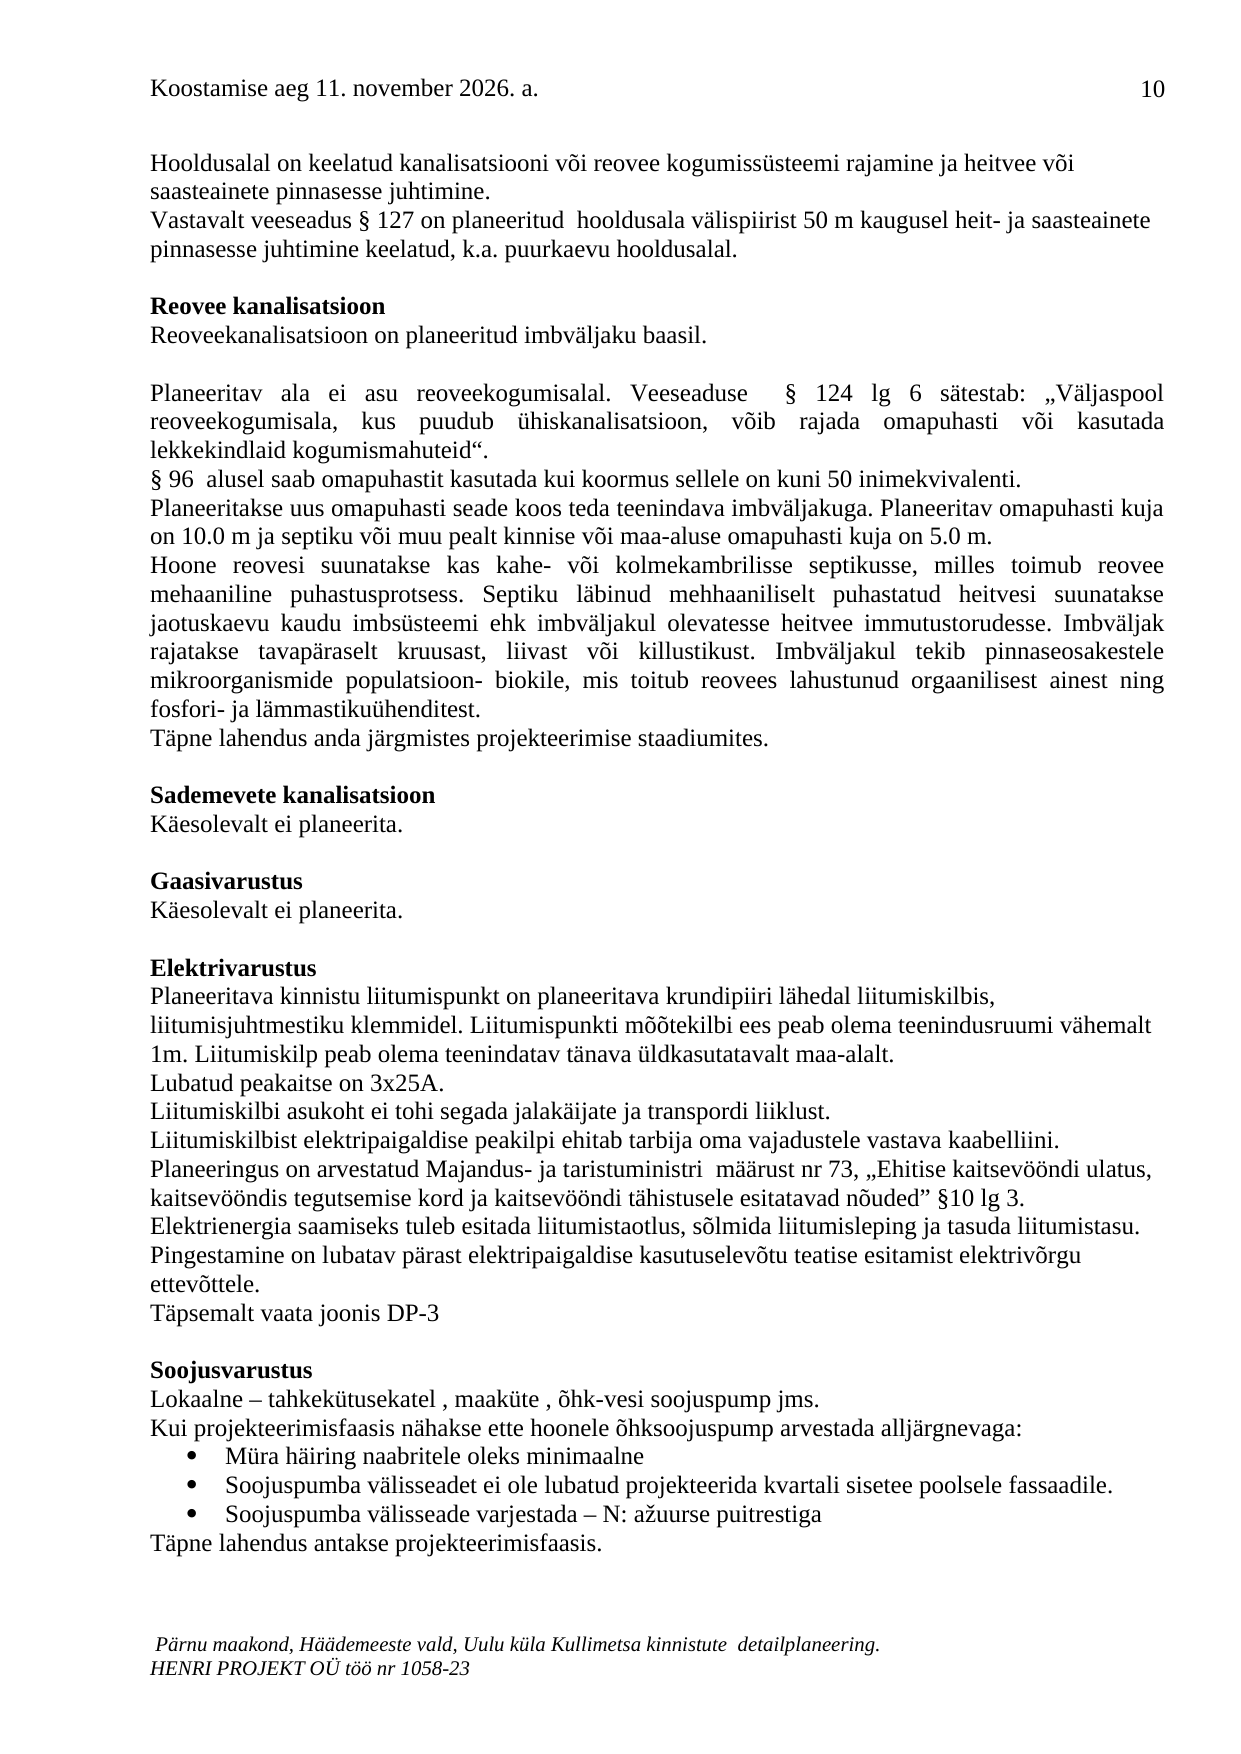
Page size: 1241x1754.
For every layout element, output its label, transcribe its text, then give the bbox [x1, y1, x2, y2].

text Kui projekteerimisfaasis nähakse ette hoonele õhksoojuspump arvestada alljärgnevaga: [150, 1413, 1165, 1441]
list Sademevete kanalisatsioon [150, 780, 1165, 809]
text Lokaalne – tahkekütusekatel , maaküte , õhk-vesi soojuspump jms. [150, 1384, 1165, 1413]
text Soojusvarustus [150, 1355, 1165, 1384]
list Reovee kanalisatsioon [150, 291, 1165, 320]
text Planeeritava kinnistu liitumispunkt on planeeritava krundipiiri lähedal liitumiskilbis, liitumisjuhtmestiku klemmidel. Liitumispunkti mõõtekilbi ees peab olema teenindusruumi vähemalt 1m. Liitumiskilp peab olema teenindatav tänava üldkasutatavalt maa-alalt. [150, 981, 1165, 1068]
list Soojuspumba välisseade varjestada – N: ažuurse puitrestiga [187, 1499, 1165, 1528]
list Soojuspumba välisseadet ei ole lubatud projekteerida kvartali sisetee poolsele fassaadile. [187, 1470, 1165, 1499]
list Müra häiring naabritele oleks minimaalne [187, 1441, 1165, 1470]
text Liitumiskilbist elektripaigaldise peakilpi ehitab tarbija oma vajadustele vastava kaabelliini. [150, 1125, 1165, 1154]
text Reoveekanalisatsioon on planeeritud imbväljaku baasil. [150, 320, 1165, 349]
text Planeeritav ala ei asu reoveekogumisalal. Veeseaduse § 124 lg 6 sätestab: „Väljaspool reoveekogumisala, kus puudub ühiskanalisatsioon, võib rajada omapuhasti või kasutada lekkekindlaid kogumismahuteid“. [150, 378, 1165, 464]
text Planeeringus on arvestatud Majandus- ja taristuministri määrust nr 73, „Ehitise kaitsevööndi ulatus, kaitsevööndis tegutsemise kord ja kaitsevööndi tähistusele esitatavad nõuded” §10 lg 3. [150, 1154, 1165, 1211]
text Käesolevalt ei planeerita. [150, 895, 1165, 924]
text § 96 alusel saab omapuhastit kasutada kui koormus sellele on kuni 50 inimekvivalenti. [150, 464, 1165, 493]
text Elektrivarustus [150, 953, 1165, 981]
text Liitumiskilbi asukoht ei tohi segada jalakäijate ja transpordi liiklust. [150, 1096, 1165, 1125]
text Lubatud peakaitse on 3x25A. [150, 1068, 1165, 1096]
text Täpne lahendus antakse projekteerimisfaasis. [150, 1528, 1165, 1556]
text Täpne lahendus anda järgmistes projekteerimise staadiumites. [150, 723, 1165, 751]
text Täpsemalt vaata joonis DP-3 [150, 1298, 1165, 1326]
text Pingestamine on lubatav pärast elektripaigaldise kasutuselevõtu teatise esitamist elektrivõrgu ettevõttele. [150, 1240, 1165, 1298]
text Hooldusalal on keelatud kanalisatsiooni või reovee kogumissüsteemi rajamine ja heitvee või saasteainete pinnasesse juhtimine. [150, 148, 1165, 205]
text Gaasivarustus [150, 866, 1165, 895]
text Vastavalt veeseadus § 127 on planeeritud hooldusala välispiirist 50 m kaugusel heit- ja saasteainete pinnasesse juhtimine keelatud, k.a. puurkaevu hooldusalal. [150, 205, 1165, 263]
text Elektrienergia saamiseks tuleb esitada liitumistaotlus, sõlmida liitumisleping ja tasuda liitumistasu. [150, 1211, 1165, 1240]
text Hoone reovesi suunatakse kas kahe- või kolmekambrilisse septikusse, milles toimub reovee mehaaniline puhastusprotsess. Septiku läbinud mehhaaniliselt puhastatud heitvesi suunatakse jaotuskaevu kaudu imbsüsteemi ehk imbväljakul olevatesse heitvee immutustorudesse. Imbväljak rajatakse tavapäraselt kruusast, liivast või killustikust. Imbväljakul tekib pinnaseosakestele mikroorganismide populatsioon- biokile, mis toitub reovees lahustunud orgaanilisest ainest ning fosfori- ja lämmastikuühenditest. [150, 550, 1165, 723]
text Planeeritakse uus omapuhasti seade koos teda teenindava imbväljakuga. Planeeritav omapuhasti kuja on 10.0 m ja septiku või muu pealt kinnise või maa-aluse omapuhasti kuja on 5.0 m. [150, 493, 1165, 550]
text Käesolevalt ei planeerita. [150, 809, 1165, 838]
